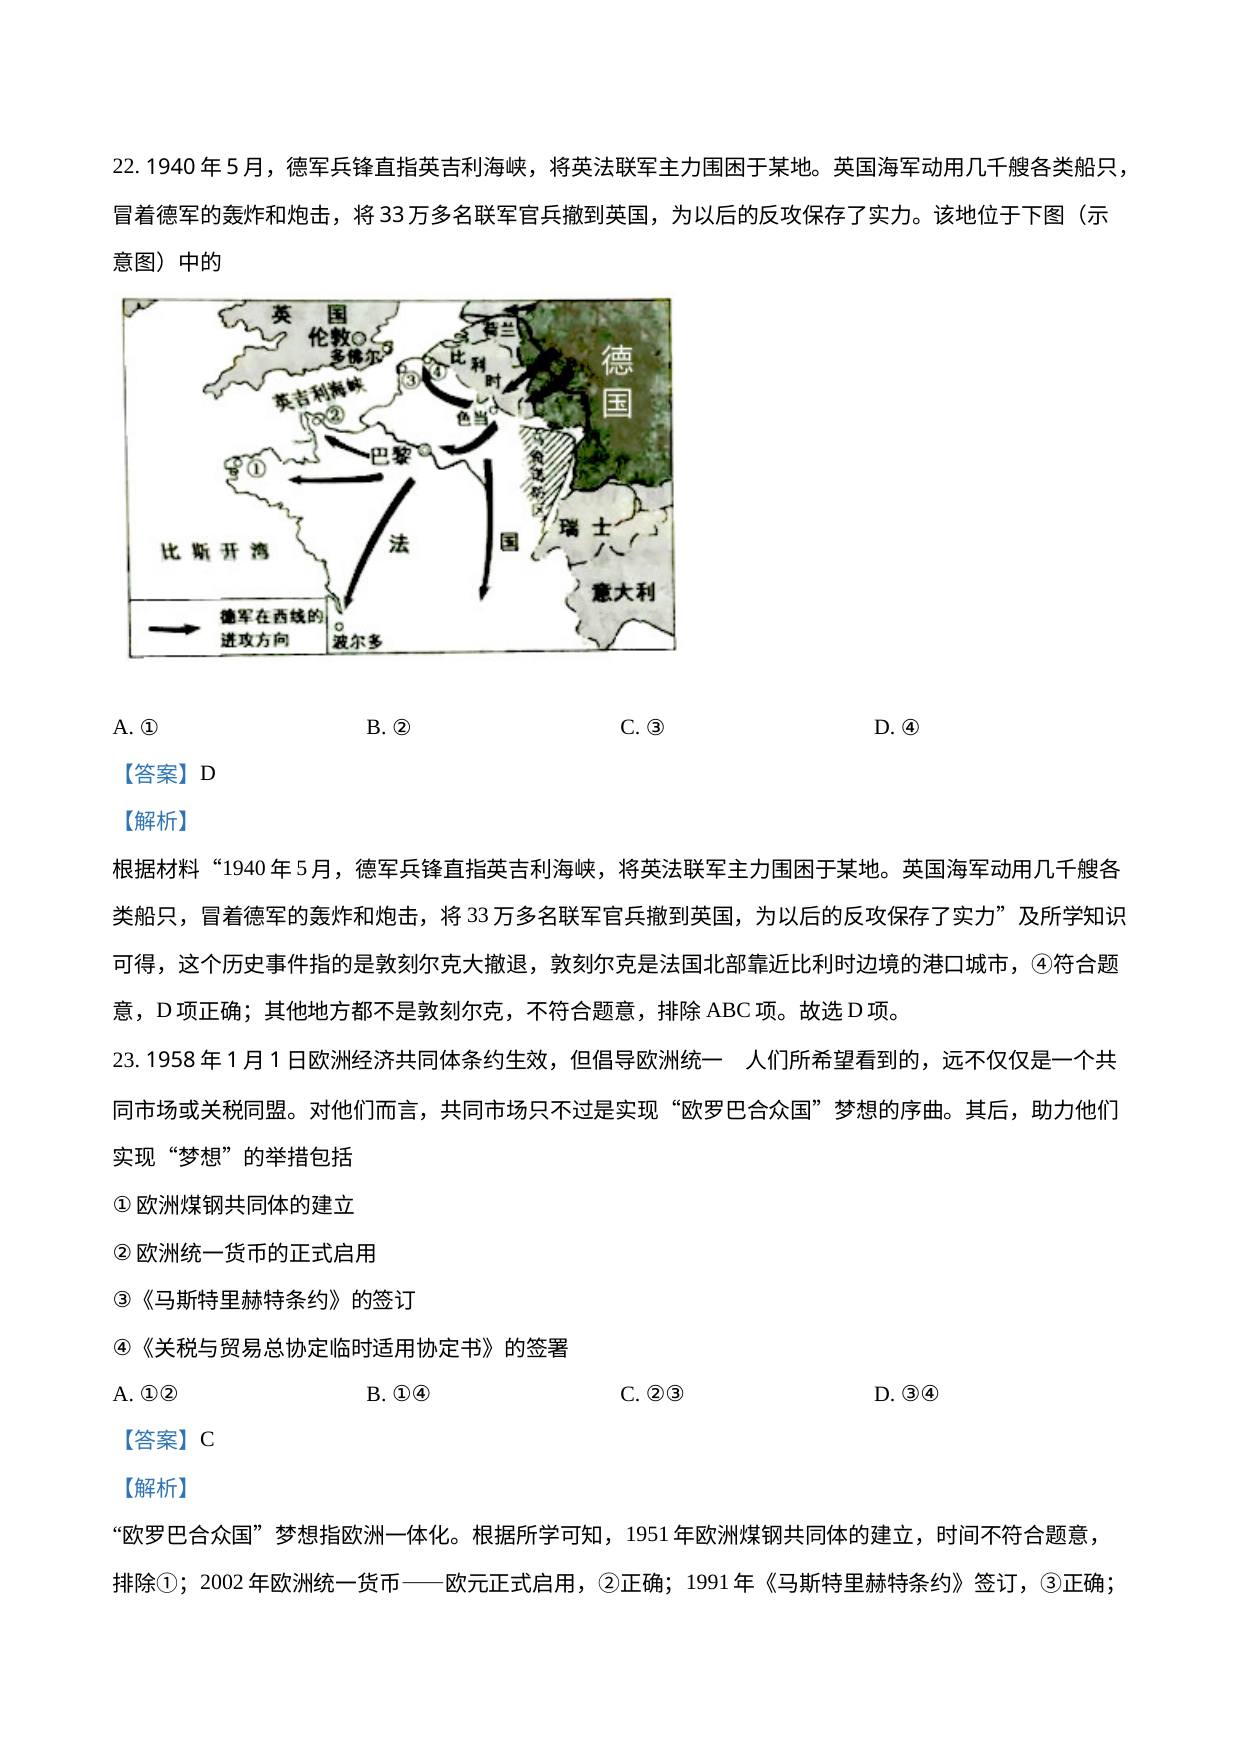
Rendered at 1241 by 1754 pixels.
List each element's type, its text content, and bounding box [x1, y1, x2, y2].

text ④《关税与贸易总协定临时适用协定书》的签署 [112, 1331, 1128, 1362]
text 根据材料“1940年5月，德军兵锋直指英吉利海峡，将英法联军主力围困于某地。英国海军动用几千艘各类船只，冒着德军的轰炸和炮击，将33万多名联军官兵撤到英国，为以后的反攻保存了实力”及所学知识可得，这个历史事件指的是敦刻尔克大撤退，敦刻尔克是法国北部靠近比利时边境的港口城市，④符合题意，D项正确；其他地方都不是敦刻尔克，不符合题意，排除ABC项。故选D项。 [112, 852, 1128, 1026]
text 23. 1958年1月1日欧洲经济共同体条约生效，但倡导欧洲统一人们所希望看到的，远不仅仅是一个共同市场或关税同盟。对他们而言，共同市场只不过是实现“欧罗巴合众国”梦想的序曲。其后，助力他们实现“梦想”的举措包括 [112, 1042, 1128, 1172]
picture [112, 292, 685, 662]
text ①欧洲煤钢共同体的建立 [112, 1188, 1128, 1220]
text A. ① B. ② C. ③ D. ④ [112, 712, 1128, 742]
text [112, 1518, 1128, 1597]
text 22. 1940年5月，德军兵锋直指英吉利海峡，将英法联军主力围困于某地。英国海军动用几千艘各类船只，冒着德军的轰炸和炮击，将33万多名联军官兵撤到英国，为以后的反攻保存了实力。该地位于下图（示意图）中的 [112, 150, 1128, 277]
text 【答案】C [112, 1423, 1128, 1455]
text A. ①② B. ①④ C. ②③ D. ③④ [112, 1378, 1128, 1408]
text ②欧洲统一货币的正式启用 [112, 1236, 1128, 1267]
text 【答案】D [112, 757, 1128, 788]
text ③《马斯特里赫特条约》的签订 [112, 1283, 1128, 1315]
text 【解析】 [112, 804, 1128, 836]
text 【解析】 [112, 1471, 1128, 1502]
